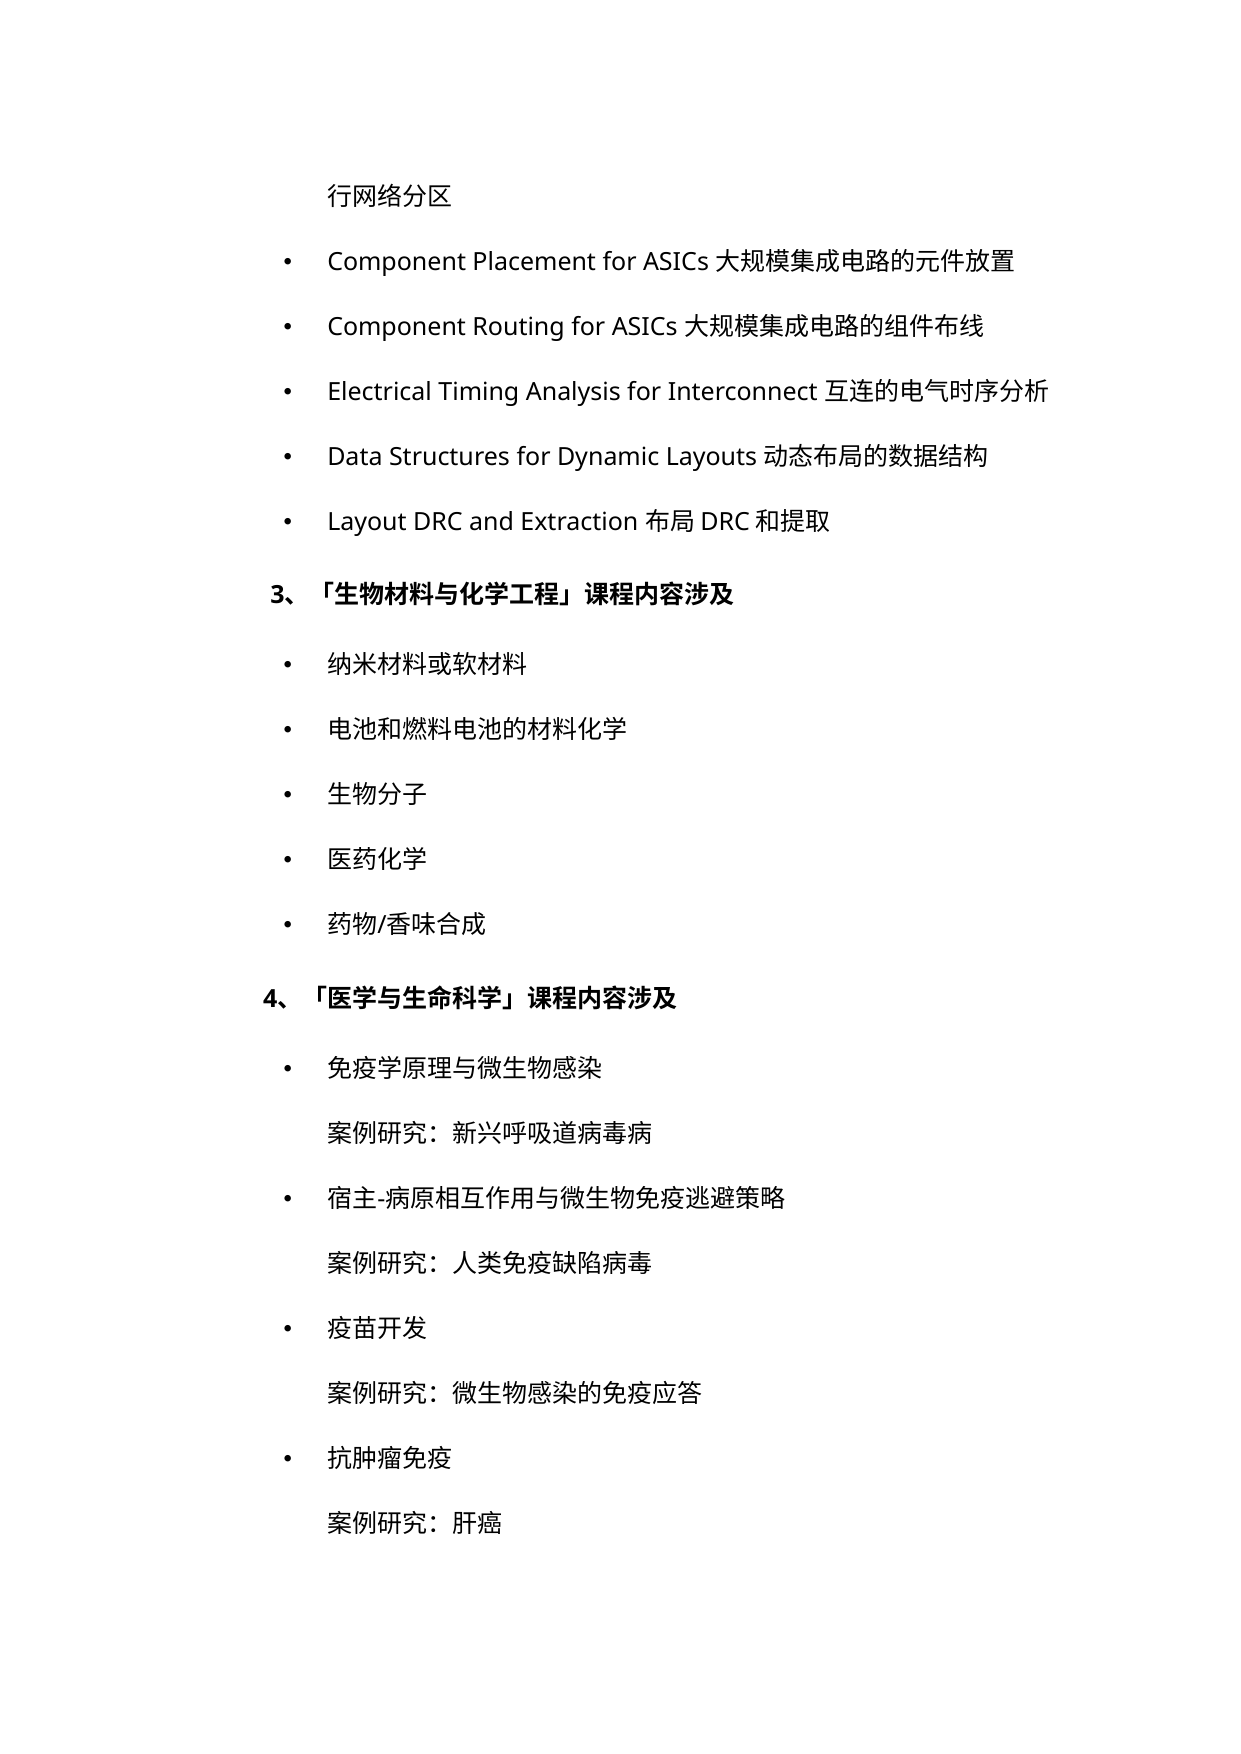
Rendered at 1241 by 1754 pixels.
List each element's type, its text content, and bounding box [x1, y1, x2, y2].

list 疫苗开发 [283, 1294, 1053, 1359]
text 案例研究：人类免疫缺陷病毒 [327, 1229, 1053, 1294]
text 案例研究：肝癌 [327, 1489, 1053, 1554]
list 电池和燃料电池的材料化学 [283, 696, 1053, 761]
list Data Structures for Dynamic Layouts 动态布局的数据结构 [283, 422, 1053, 487]
list 生物分子 [283, 761, 1053, 826]
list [283, 162, 1053, 227]
list 3、「生物材料与化学工程」课程内容涉及 [270, 560, 1053, 625]
list 4、「医学与生命科学」课程内容涉及 [187, 964, 1053, 1029]
list 纳米材料或软材料 [283, 631, 1053, 696]
list 抗肿瘤免疫 [283, 1424, 1053, 1489]
list Component Routing for ASICs 大规模集成电路的组件布线 [283, 292, 1053, 357]
list 药物/香味合成 [283, 891, 1053, 956]
list 宿主-病原相互作用与微生物免疫逃避策略 [283, 1164, 1053, 1229]
text 案例研究：微生物感染的免疫应答 [327, 1359, 1053, 1424]
list Electrical Timing Analysis for Interconnect 互连的电气时序分析 [283, 357, 1053, 422]
list Layout DRC and Extraction 布局DRC和提取 [283, 487, 1053, 552]
list 医药化学 [283, 826, 1053, 891]
list Component Placement for ASICs 大规模集成电路的元件放置 [283, 227, 1053, 292]
text 案例研究：新兴呼吸道病毒病 [327, 1099, 1053, 1164]
list 免疫学原理与微生物感染 [283, 1034, 1053, 1099]
